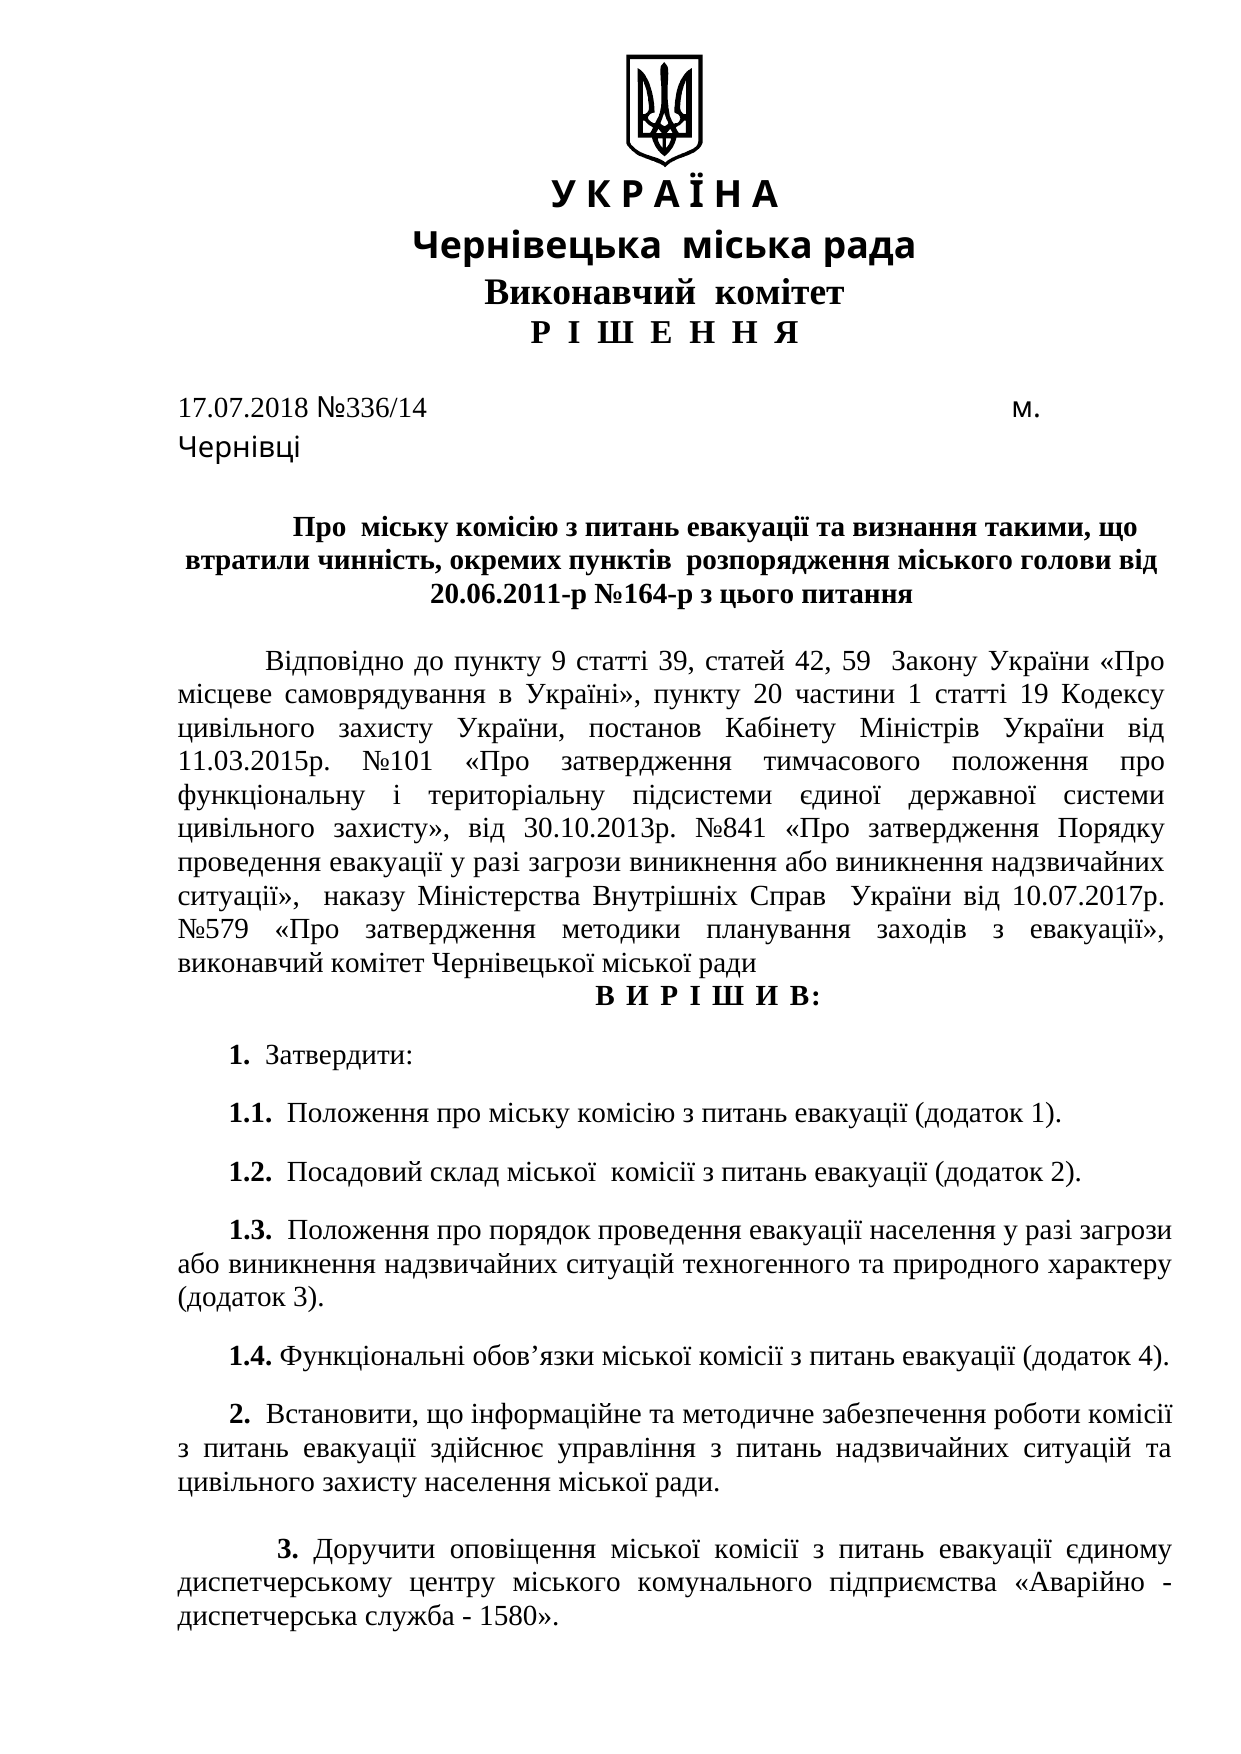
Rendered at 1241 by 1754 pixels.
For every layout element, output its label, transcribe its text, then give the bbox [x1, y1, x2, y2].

text 1.4. Функціональні обов’язки міської комісії з питань евакуації (додаток 4). [177, 1338, 1173, 1372]
text в и р і ш и в: [177, 978, 1152, 1012]
text 1.1. Положення про міську комісію з питань евакуації (додаток 1). [177, 1095, 1173, 1129]
text Чернівецька міська рада [177, 218, 1152, 269]
text У К Р А Ї Н А [177, 167, 1152, 218]
text 2. Встановити, що інформаційне та методичне забезпечення роботи комісії з питань евакуації здійснює управління з питань надзвичайних ситуацій та цивільного захисту населення міської ради. [177, 1397, 1173, 1497]
text 3. Доручити оповіщення міської комісії з питань евакуації єдиному диспетчерському центру міського комунального підприємства «Аварійно - диспетчерська служба - 1580». [177, 1531, 1173, 1631]
text 17.07.2018 №336/14 м. Чернівці [177, 387, 1152, 466]
text 1.3. Положення про порядок проведення евакуації населення у разі загрози або виникнення надзвичайних ситуацій техногенного та природного характеру (додаток 3). [177, 1212, 1173, 1313]
subtitle Виконавчий комітет [177, 269, 1152, 312]
text Про міську комісію з питань евакуації та визнання такими, що втратили чинність, окремих пунктів розпорядження міського голови від 20.06.2011-р №164-р з цього питання [177, 509, 1166, 609]
subtitle Р І Ш Е Н Н Я [177, 312, 1152, 351]
text Відповідно до пункту 9 статті 39, статей 42, 59 Закону України «Про місцеве самоврядування в Україні», пункту 20 частини 1 статті 19 Кодексу цивільного захисту України, постанов Кабінету Міністрів України від 11.03.2015р. №101 «Про затвердження тимчасового положення про функціональну і територіальну підсистеми єдиної державної системи цивільного захисту», від 30.10.2013р. №841 «Про затвердження Порядку проведення евакуації у разі загрози виникнення або виникнення надзвичайних ситуації», наказу Міністерства Внутрішніх Справ України від 10.07.2017р. №579 «Про затвердження методики планування заходів з евакуації», виконавчий комітет Чернівецької міської ради [177, 643, 1166, 978]
text 1.2. Посадовий склад міської комісії з питань евакуації (додаток 2). [177, 1154, 1173, 1187]
text 1. Затвердити: [177, 1037, 1173, 1070]
